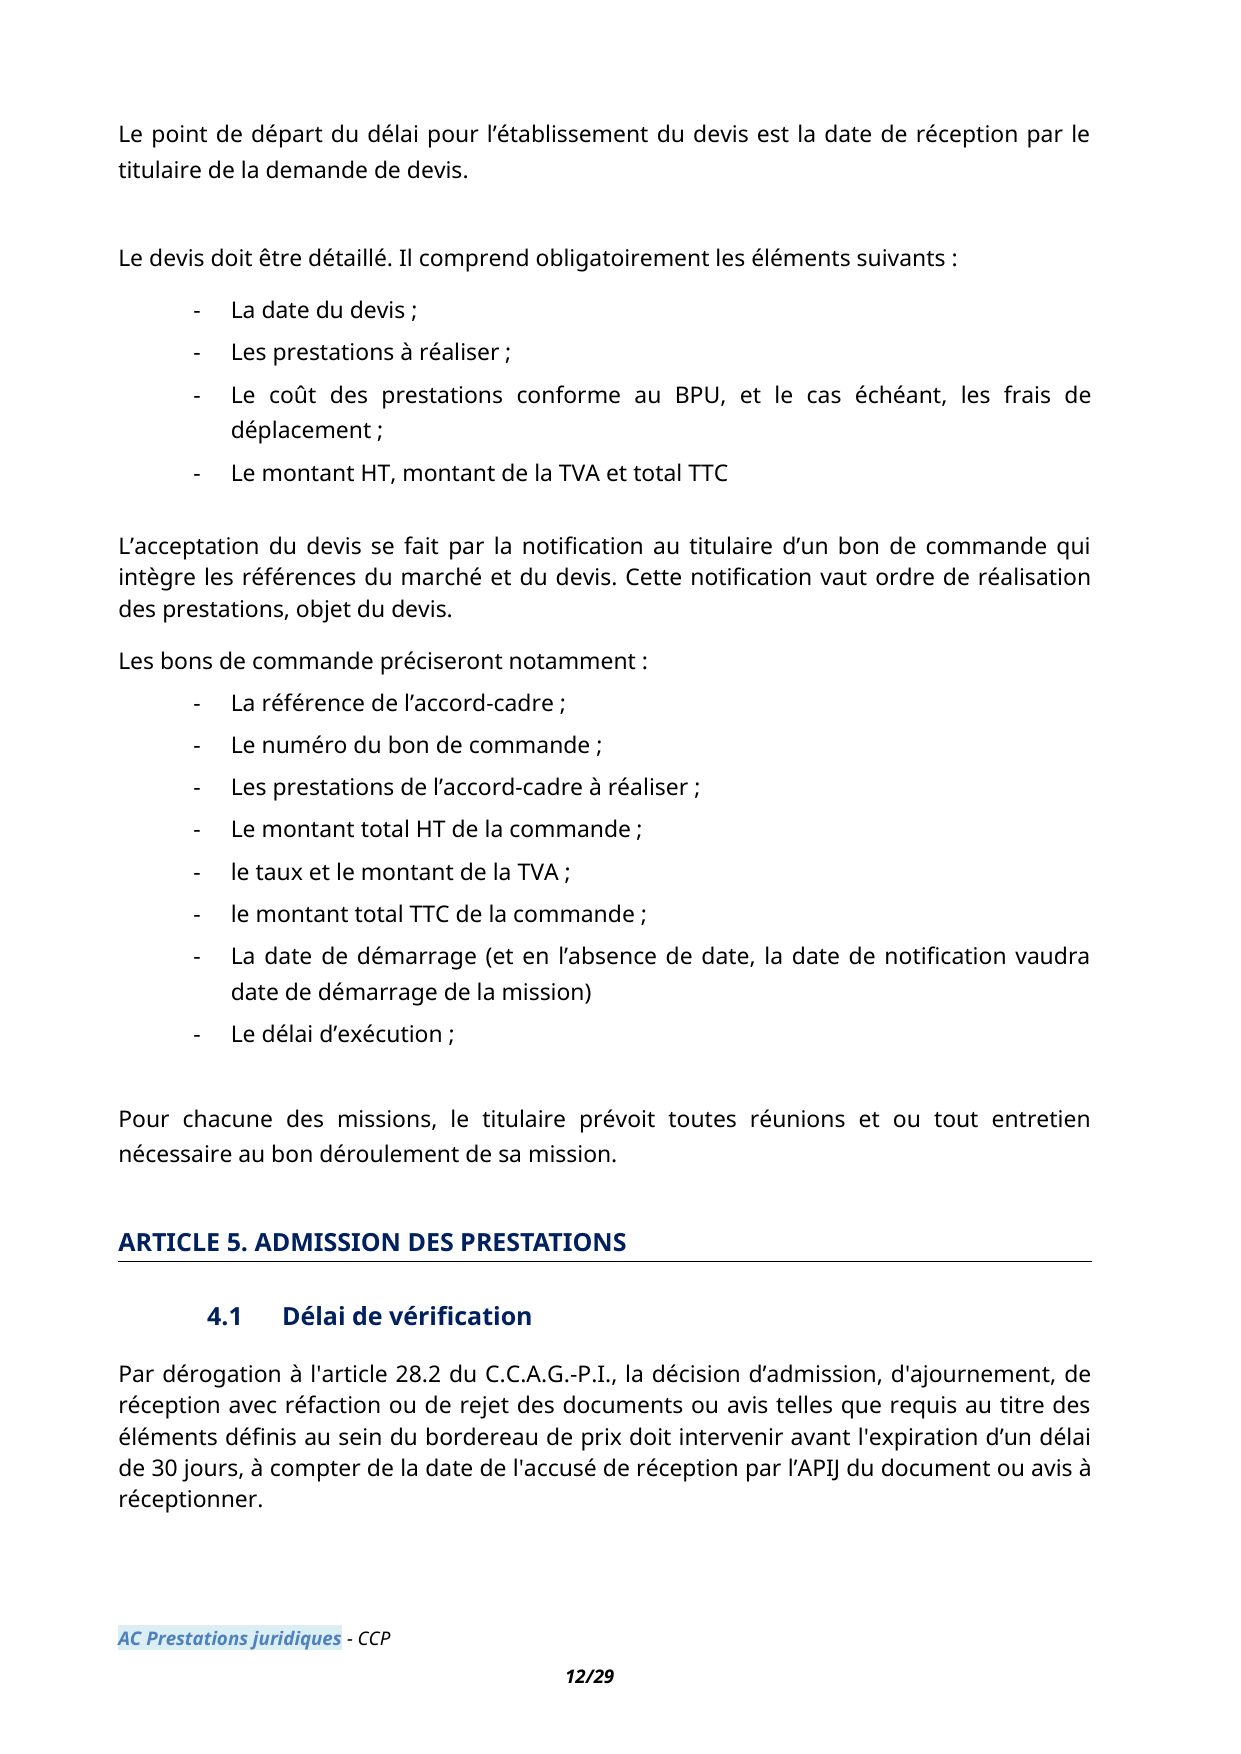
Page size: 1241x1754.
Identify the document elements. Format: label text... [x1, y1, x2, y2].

list Le numéro du bon de commande ; [193, 729, 1092, 760]
list La date du devis ; [193, 294, 1092, 325]
list Le coût des prestations conforme au BPU, et le cas échéant, les frais de déplacement ; [193, 378, 1092, 446]
list Pour chacune des missions, le titulaire prévoit toutes réunions et ou tout entretien nécessaire au bon déroulement de sa mission. [118, 1102, 1092, 1170]
text Le point de départ du délai pour l’établissement du devis est la date de réception par le titulaire de la demande de devis. [118, 118, 1092, 185]
list le taux et le montant de la TVA ; [193, 856, 1092, 887]
subtitle ARTICLE 5. ADMISSION DES PRESTATIONS [118, 1224, 1092, 1261]
list Le montant total HT de la commande ; [193, 813, 1092, 845]
text L’acceptation du devis se fait par la notification au titulaire d’un bon de commande qui intègre les références du marché et du devis. Cette notification vaut ordre de réalisation des prestations, objet du devis. [118, 530, 1092, 624]
list Les prestations à réaliser ; [193, 336, 1092, 368]
list La date de démarrage (et en l’absence de date, la date de notification vaudra date de démarrage de la mission) [193, 940, 1092, 1007]
subtitle Délai de vérification [207, 1299, 1092, 1333]
list Le montant HT, montant de la TVA et total TTC [193, 457, 1092, 488]
list La référence de l’accord-cadre ; [193, 687, 1092, 718]
text Le devis doit être détaillé. Il comprend obligatoirement les éléments suivants : [118, 242, 1092, 273]
list le montant total TTC de la commande ; [193, 898, 1092, 929]
list Les prestations de l’accord-cadre à réaliser ; [193, 771, 1092, 802]
list Les bons de commande préciseront notamment : [118, 645, 1092, 676]
list Le délai d’exécution ; [193, 1018, 1092, 1049]
text Par dérogation à l'article 28.2 du C.C.A.G.-P.I., la décision d’admission, d'ajournement, de réception avec réfaction ou de rejet des documents ou avis telles que requis au titre des éléments définis au sein du bordereau de prix doit intervenir avant l'expiration d’un délai de 30 jours, à compter de la date de l'accusé de réception par l’APIJ du document ou avis à réceptionner. [118, 1358, 1092, 1514]
